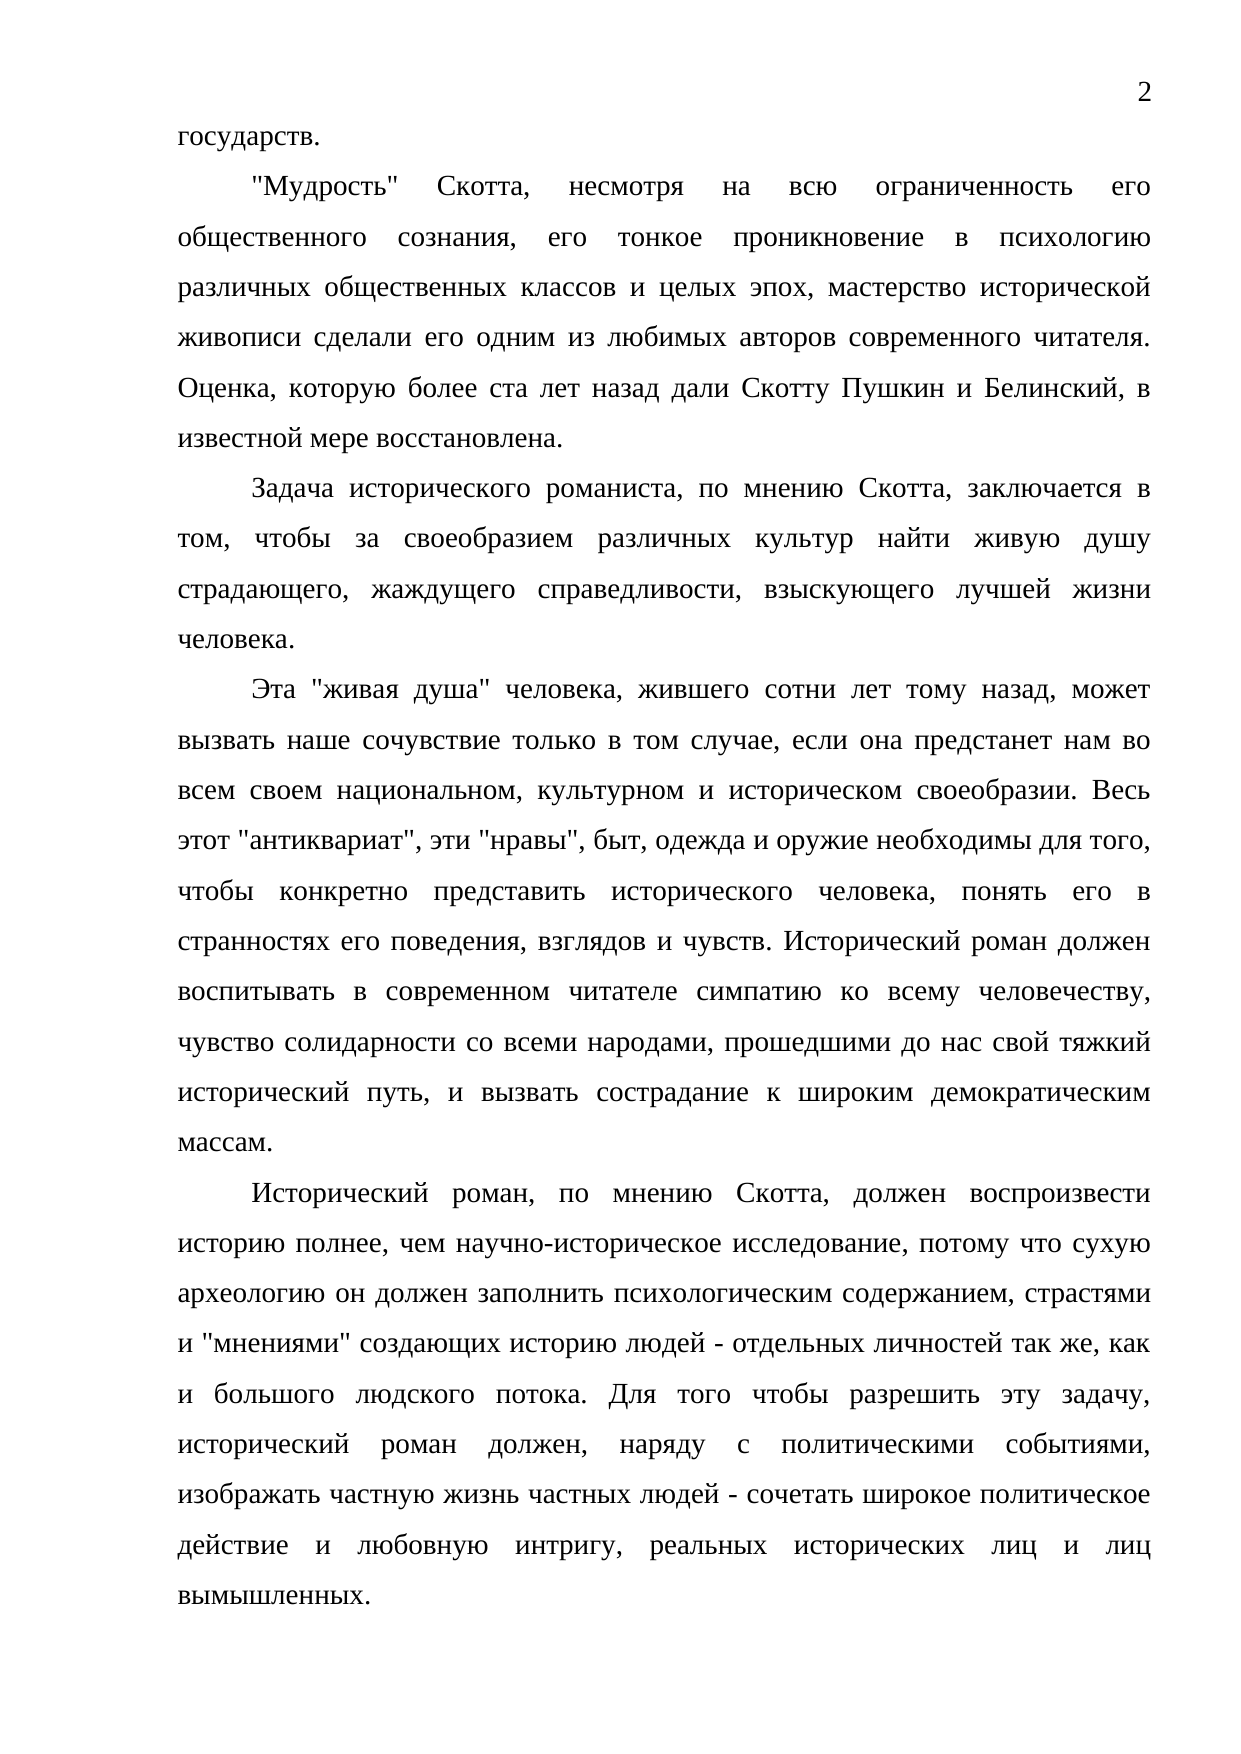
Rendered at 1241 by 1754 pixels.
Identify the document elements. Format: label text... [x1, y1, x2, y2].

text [177, 118, 1152, 152]
text Задача исторического романиста, по мнению Скотта, заключается в том, чтобы за своеобразием различных культур найти живую душу страдающего, жаждущего справедливости, взыскующего лучшей жизни человека. [177, 470, 1152, 655]
text "Мудрость" Скотта, несмотря на всю ограниченность его общественного сознания, его тонкое проникновение в психологию различных общественных классов и целых эпох, мастерство исторической живописи сделали его одним из любимых авторов современного читателя. Оценка, которую более ста лет назад дали Скотту Пушкин и Белинский, в известной мере восстановлена. [177, 168, 1152, 453]
text Исторический роман, по мнению Скотта, должен воспроизвести историю полнее, чем научно-историческое исследование, потому что сухую археологию он должен заполнить психологическим содержанием, страстями и "мнениями" создающих историю людей - отдельных личностей так же, как и большого людского потока. Для того чтобы разрешить эту задачу, исторический роман должен, наряду с политическими событиями, изображать частную жизнь частных людей - сочетать широкое политическое действие и любовную интригу, реальных исторических лиц и лиц вымышленных. [177, 1175, 1152, 1611]
text Эта "живая душа" человека, жившего сотни лет тому назад, может вызвать наше сочувствие только в том случае, если она предстанет нам во всем своем национальном, культурном и историческом своеобразии. Весь этот "антиквариат", эти "нравы", быт, одежда и оружие необходимы для того, чтобы конкретно представить исторического человека, понять его в странностях его поведения, взглядов и чувств. Исторический роман должен воспитывать в современном читателе симпатию ко всему человечеству, чувство солидарности со всеми народами, прошедшими до нас свой тяжкий исторический путь, и вызвать сострадание к широким демократическим массам. [177, 672, 1152, 1158]
